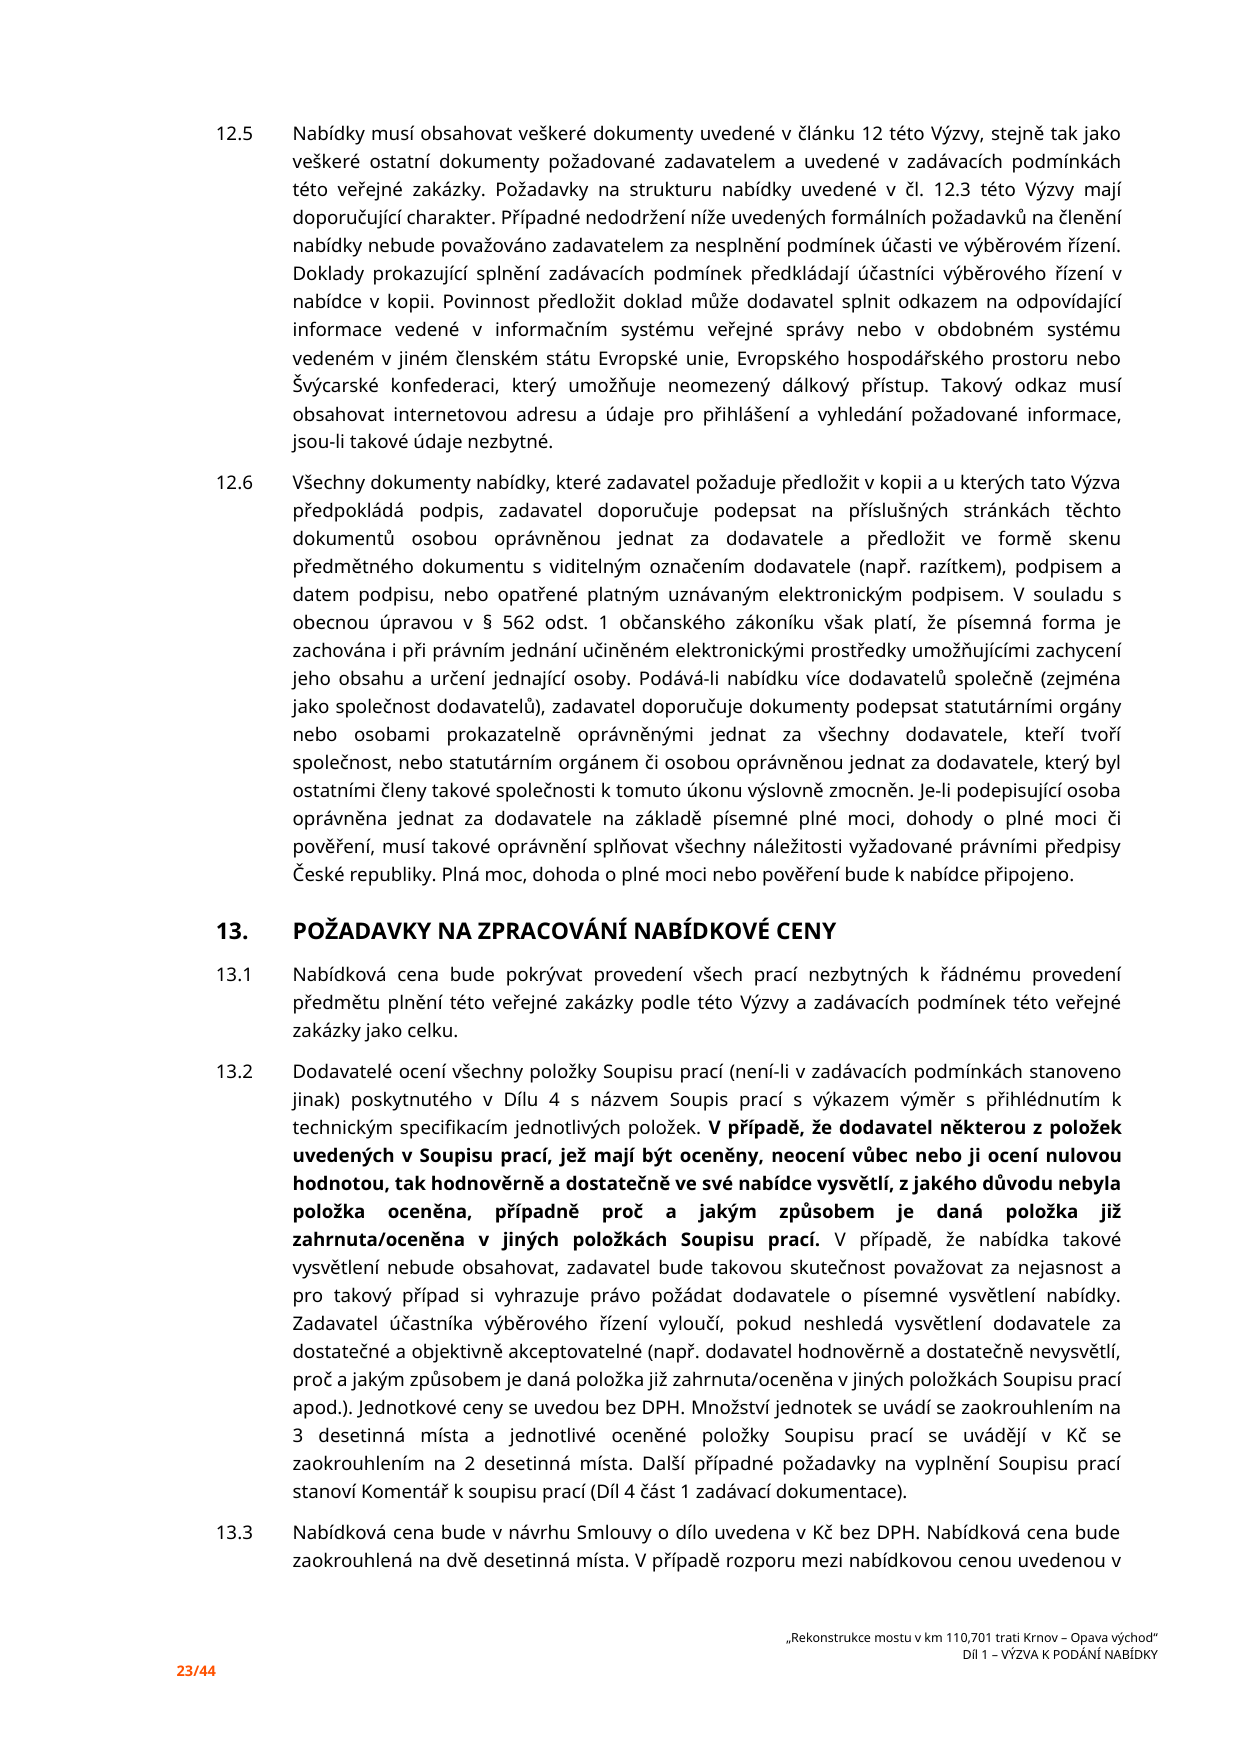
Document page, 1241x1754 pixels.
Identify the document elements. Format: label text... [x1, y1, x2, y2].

text Dodavatelé ocení všechny položky Soupisu prací (není-li v zadávacích podmínkách stanoveno jinak) poskytnutého v Dílu 4 s názvem Soupis prací s výkazem výměr s přihlédnutím k technickým specifikacím jednotlivých položek. V případě, že dodavatel některou z položek uvedených v Soupisu prací, jež mají být oceněny, neocení vůbec nebo ji ocení nulovou hodnotou, tak hodnověrně a dostatečně ve své nabídce vysvětlí, z jakého důvodu nebyla položka oceněna, případně proč a jakým způsobem je daná položka již zahrnuta/oceněna v jiných položkách Soupisu prací. V případě, že nabídka takové vysvětlení nebude obsahovat, zadavatel bude takovou skutečnost považovat za nejasnost a pro takový případ si vyhrazuje právo požádat dodavatele o písemné vysvětlení nabídky. Zadavatel účastníka výběrového řízení vyloučí, pokud neshledá vysvětlení dodavatele za dostatečné a objektivně akceptovatelné (např. dodavatel hodnověrně a dostatečně nevysvětlí, proč a jakým způsobem je daná položka již zahrnuta/oceněna v jiných položkách Soupisu prací apod.). Jednotkové ceny se uvedou bez DPH. Množství jednotek se uvádí se zaokrouhlením na 3 desetinná místa a jednotlivé oceněné položky Soupisu prací se uvádějí v Kč se zaokrouhlením na 2 desetinná místa. Další případné požadavky na vyplnění Soupisu prací stanoví Komentář k soupisu prací (Díl 4 část 1 zadávací dokumentace). [216, 1058, 1122, 1504]
text Všechny dokumenty nabídky, které zadavatel požaduje předložit v kopii a u kterých tato Výzva předpokládá podpis, zadavatel doporučuje podepsat na příslušných stránkách těchto dokumentů osobou oprávněnou jednat za dodavatele a předložit ve formě skenu předmětného dokumentu s viditelným označením dodavatele (např. razítkem), podpisem a datem podpisu, nebo opatřené platným uznávaným elektronickým podpisem. V souladu s obecnou úpravou v § 562 odst. 1 občanského zákoníku však platí, že písemná forma je zachována i při právním jednání učiněném elektronickými prostředky umožňujícími zachycení jeho obsahu a určení jednající osoby. Podává-li nabídku více dodavatelů společně (zejména jako společnost dodavatelů), zadavatel doporučuje dokumenty podepsat statutárními orgány nebo osobami prokazatelně oprávněnými jednat za všechny dodavatele, kteří tvoří společnost, nebo statutárním orgánem či osobou oprávněnou jednat za dodavatele, který byl ostatními členy takové společnosti k tomuto úkonu výslovně zmocněn. Je-li podepisující osoba oprávněna jednat za dodavatele na základě písemné plné moci, dohody o plné moci či pověření, musí takové oprávnění splňovat všechny náležitosti vyžadované právními předpisy České republiky. Plná moc, dohoda o plné moci nebo pověření bude k nabídce připojeno. [216, 469, 1122, 887]
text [216, 1519, 1122, 1572]
text Nabídková cena bude pokrývat provedení všech prací nezbytných k řádnému provedení předmětu plnění této veřejné zakázky podle této Výzvy a zadávacích podmínek této veřejné zakázky jako celku. [216, 962, 1122, 1043]
text POŽADAVKY NA ZPRACOVÁNÍ NABÍDKOVÉ CENY [216, 915, 1122, 946]
text Nabídky musí obsahovat veškeré dokumenty uvedené v článku 12 této Výzvy, stejně tak jako veškeré ostatní dokumenty požadované zadavatelem a uvedené v zadávacích podmínkách této veřejné zakázky. Požadavky na strukturu nabídky uvedené v čl. 12.3 této Výzvy mají doporučující charakter. Případné nedodržení níže uvedených formálních požadavků na členění nabídky nebude považováno zadavatelem za nesplnění podmínek účasti ve výběrovém řízení. Doklady prokazující splnění zadávacích podmínek předkládají účastníci výběrového řízení v nabídce v kopii. Povinnost předložit doklad může dodavatel splnit odkazem na odpovídající informace vedené v informačním systému veřejné správy nebo v obdobném systému vedeném v jiném členském státu Evropské unie, Evropského hospodářského prostoru nebo Švýcarské konfederaci, který umožňuje neomezený dálkový přístup. Takový odkaz musí obsahovat internetovou adresu a údaje pro přihlášení a vyhledání požadované informace, jsou-li takové údaje nezbytné. [216, 121, 1122, 454]
